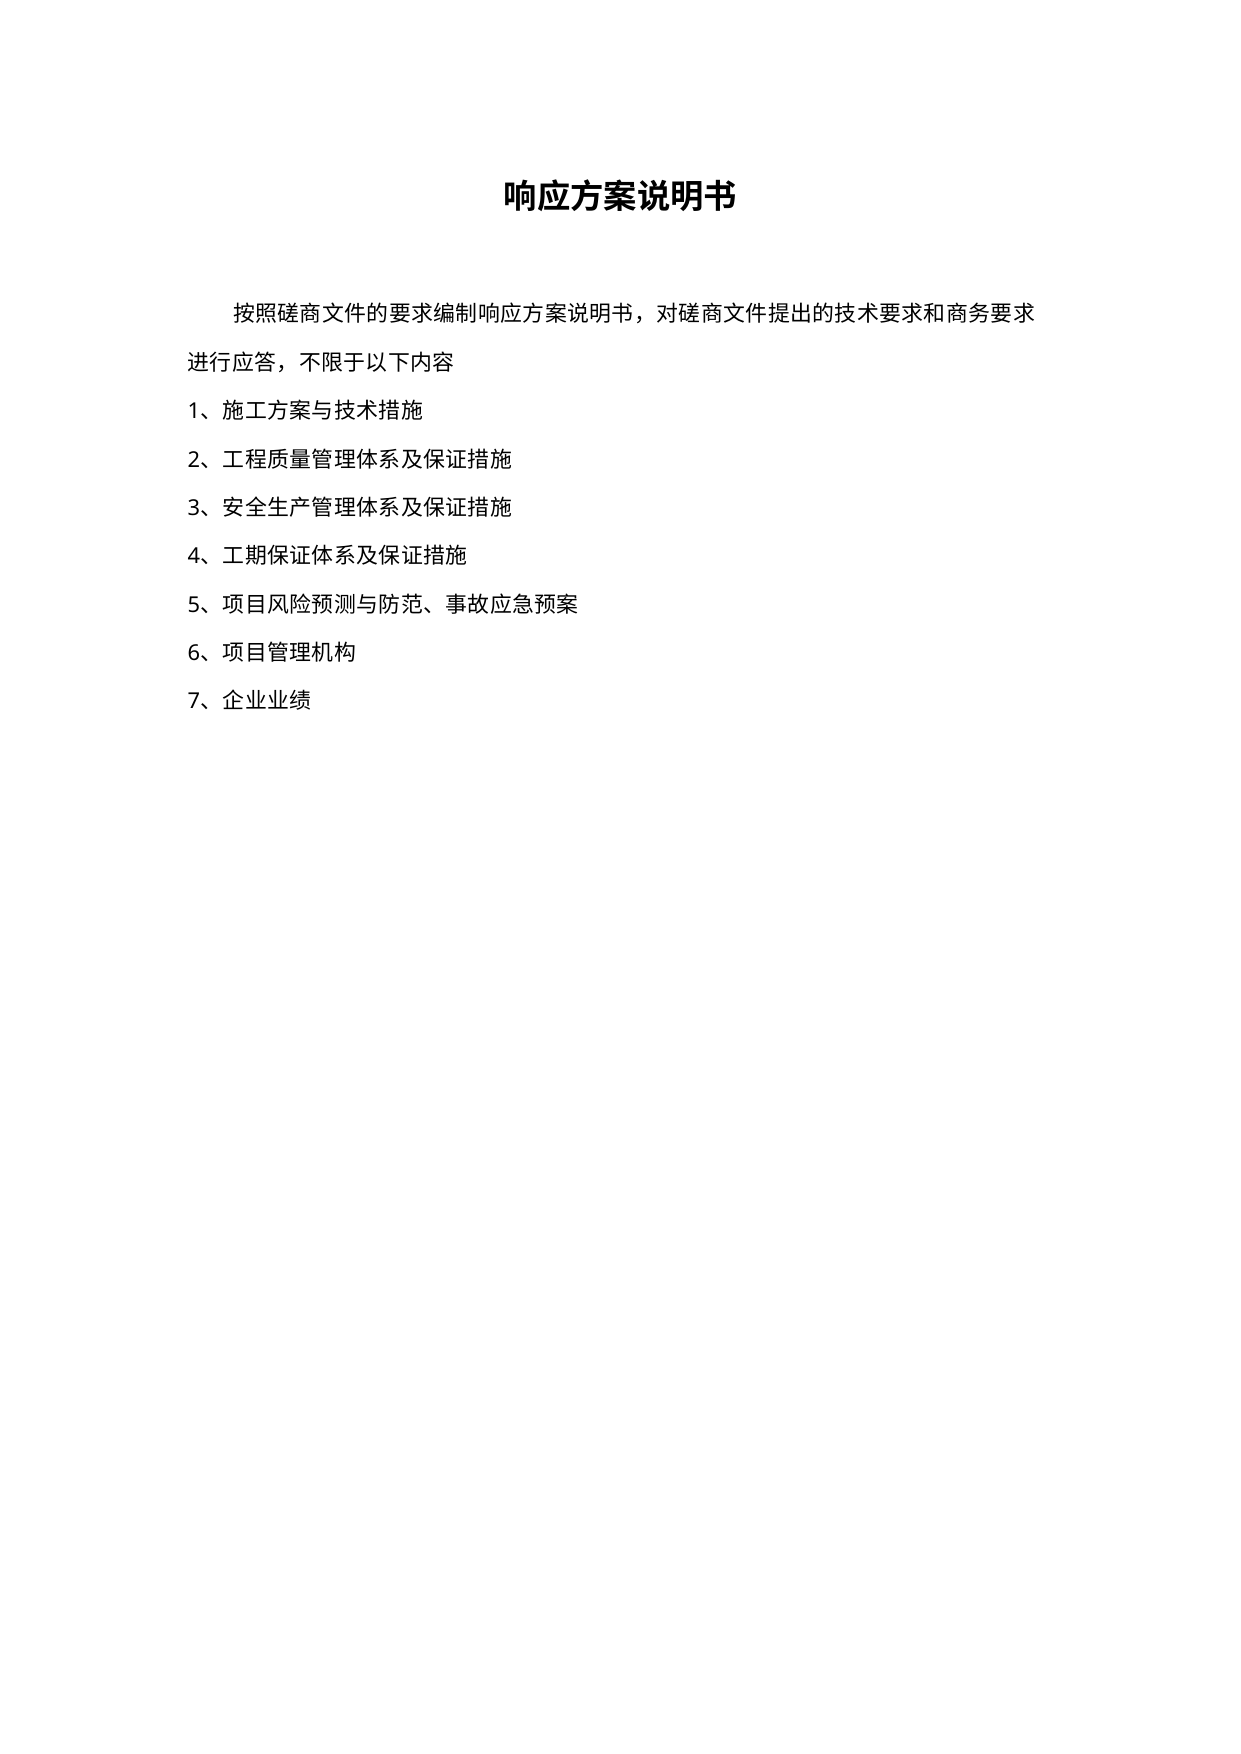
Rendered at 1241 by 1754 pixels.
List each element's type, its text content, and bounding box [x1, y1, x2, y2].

text 5、项目风险预测与防范、事故应急预案 [187, 586, 1053, 619]
text 6、项目管理机构 [187, 635, 1053, 667]
text 按照磋商文件的要求编制响应方案说明书，对磋商文件提出的技术要求和商务要求进行应答，不限于以下内容 [187, 296, 1053, 377]
text 3、安全生产管理体系及保证措施 [187, 490, 1053, 522]
text 响应方案说明书 [187, 162, 1053, 227]
text 1、施工方案与技术措施 [187, 393, 1053, 426]
text 4、工期保证体系及保证措施 [187, 538, 1053, 571]
text 2、工程质量管理体系及保证措施 [187, 441, 1053, 474]
text 7、企业业绩 [187, 683, 1053, 716]
